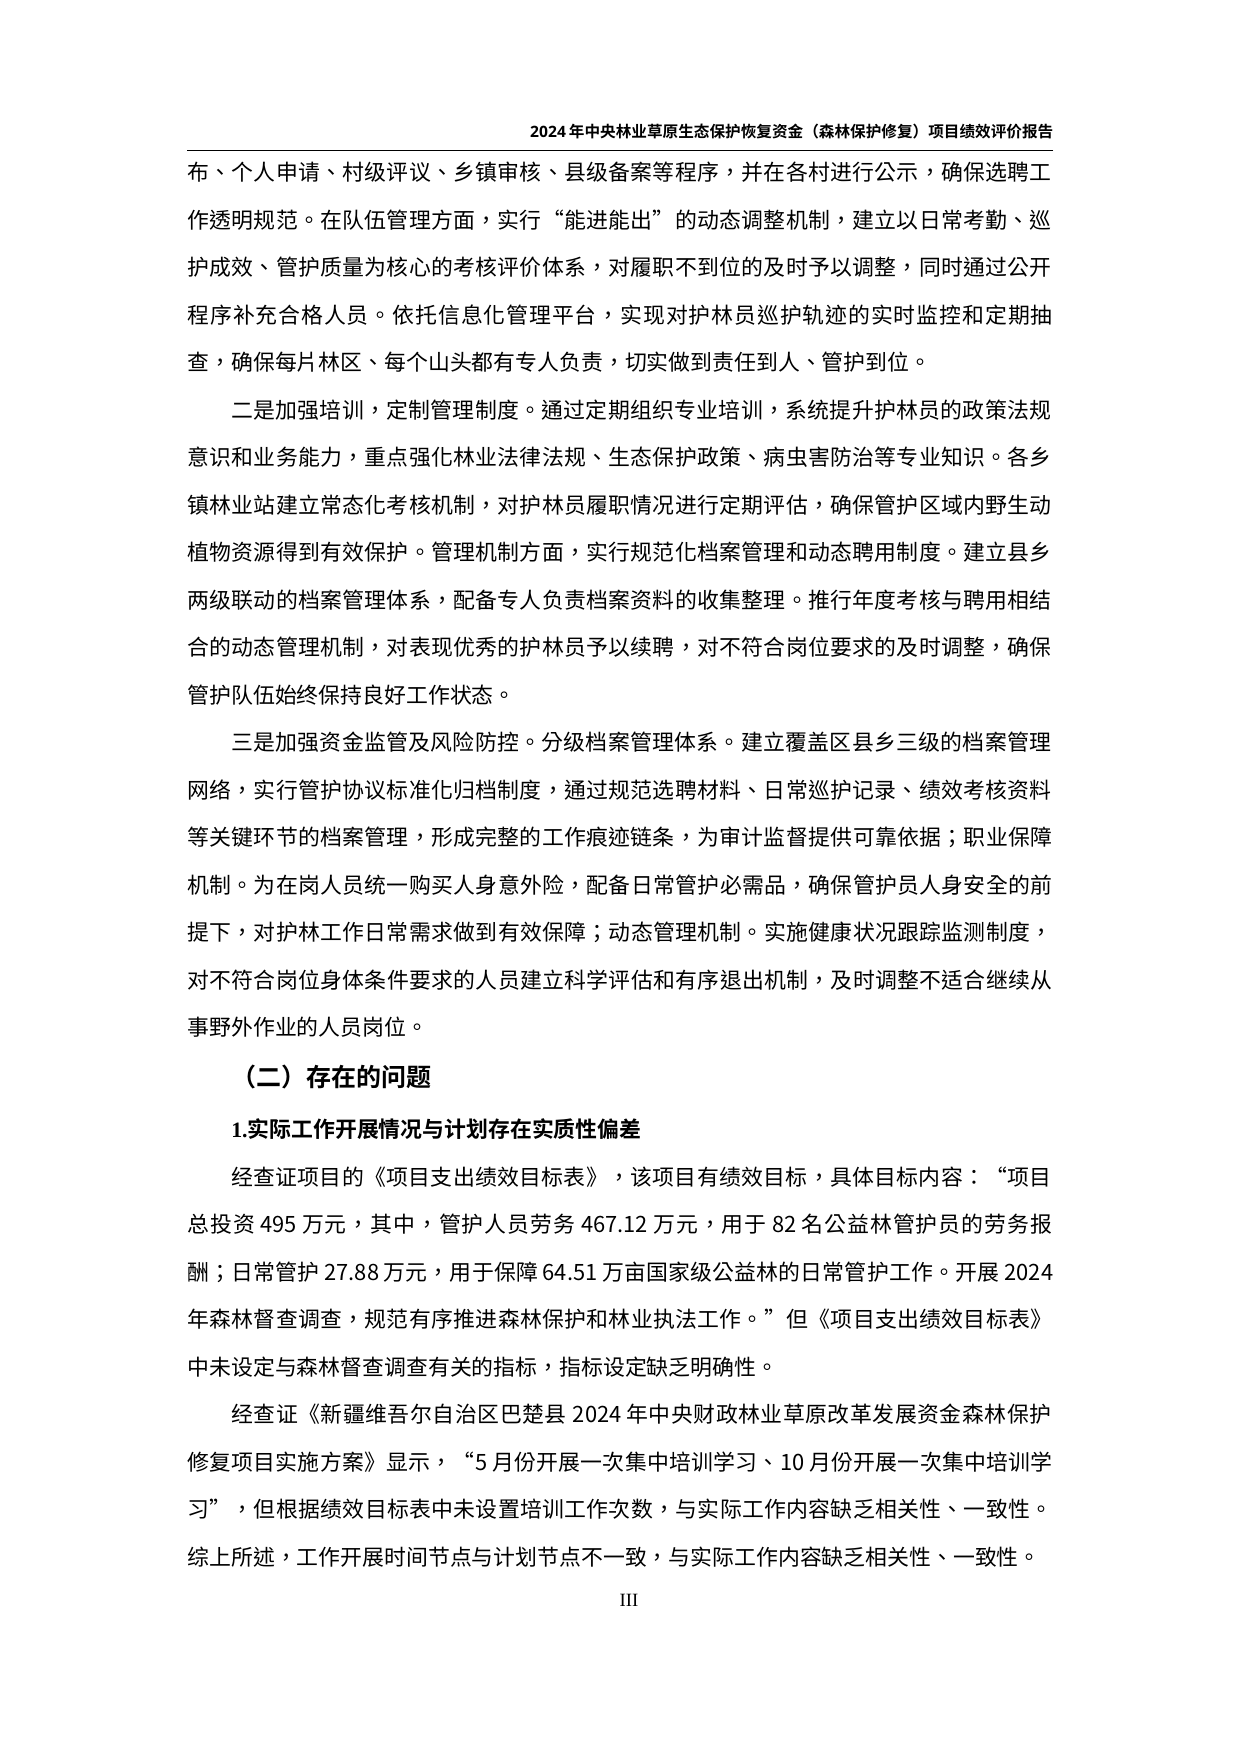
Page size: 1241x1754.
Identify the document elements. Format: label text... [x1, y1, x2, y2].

text 经查证《新疆维吾尔自治区巴楚县2024年中央财政林业草原改革发展资金森林保护修复项目实施方案》显示，“5月份开展一次集中培训学习、10月份开展一次集中培训学习”，但根据绩效目标表中未设置培训工作次数，与实际工作内容缺乏相关性、一致性。综上所述，工作开展时间节点与计划节点不一致，与实际工作内容缺乏相关性、一致性。 [187, 1397, 1053, 1571]
text 三是加强资金监管及风险防控。分级档案管理体系。建立覆盖区县乡三级的档案管理网络，实行管护协议标准化归档制度，通过规范选聘材料、日常巡护记录、绩效考核资料等关键环节的档案管理，形成完整的工作痕迹链条，为审计监督提供可靠依据；职业保障机制。为在岗人员统一购买人身意外险，配备日常管护必需品，确保管护员人身安全的前提下，对护林工作日常需求做到有效保障；动态管理机制。实施健康状况跟踪监测制度，对不符合岗位身体条件要求的人员建立科学评估和有序退出机制，及时调整不适合继续从事野外作业的人员岗位。 [187, 725, 1053, 1042]
text 1.实际工作开展情况与计划存在实质性偏差 [187, 1112, 1053, 1144]
text （二）存在的问题 [187, 1058, 1053, 1094]
text 经查证项目的《项目支出绩效目标表》，该项目有绩效目标，具体目标内容：“项目总投资495万元，其中，管护人员劳务467.12万元，用于82名公益林管护员的劳务报酬；日常管护27.88万元，用于保障64.51万亩国家级公益林的日常管护工作。开展2024年森林督查调查，规范有序推进森林保护和林业执法工作。”但《项目支出绩效目标表》中未设定与森林督查调查有关的指标，指标设定缺乏明确性。 [187, 1159, 1053, 1381]
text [187, 155, 1053, 377]
text 二是加强培训，定制管理制度。通过定期组织专业培训，系统提升护林员的政策法规意识和业务能力，重点强化林业法律法规、生态保护政策、病虫害防治等专业知识。各乡镇林业站建立常态化考核机制，对护林员履职情况进行定期评估，确保管护区域内野生动植物资源得到有效保护。管理机制方面，实行规范化档案管理和动态聘用制度。建立县乡两级联动的档案管理体系，配备专人负责档案资料的收集整理。推行年度考核与聘用相结合的动态管理机制，对表现优秀的护林员予以续聘，对不符合岗位要求的及时调整，确保管护队伍始终保持良好工作状态。 [187, 393, 1053, 709]
